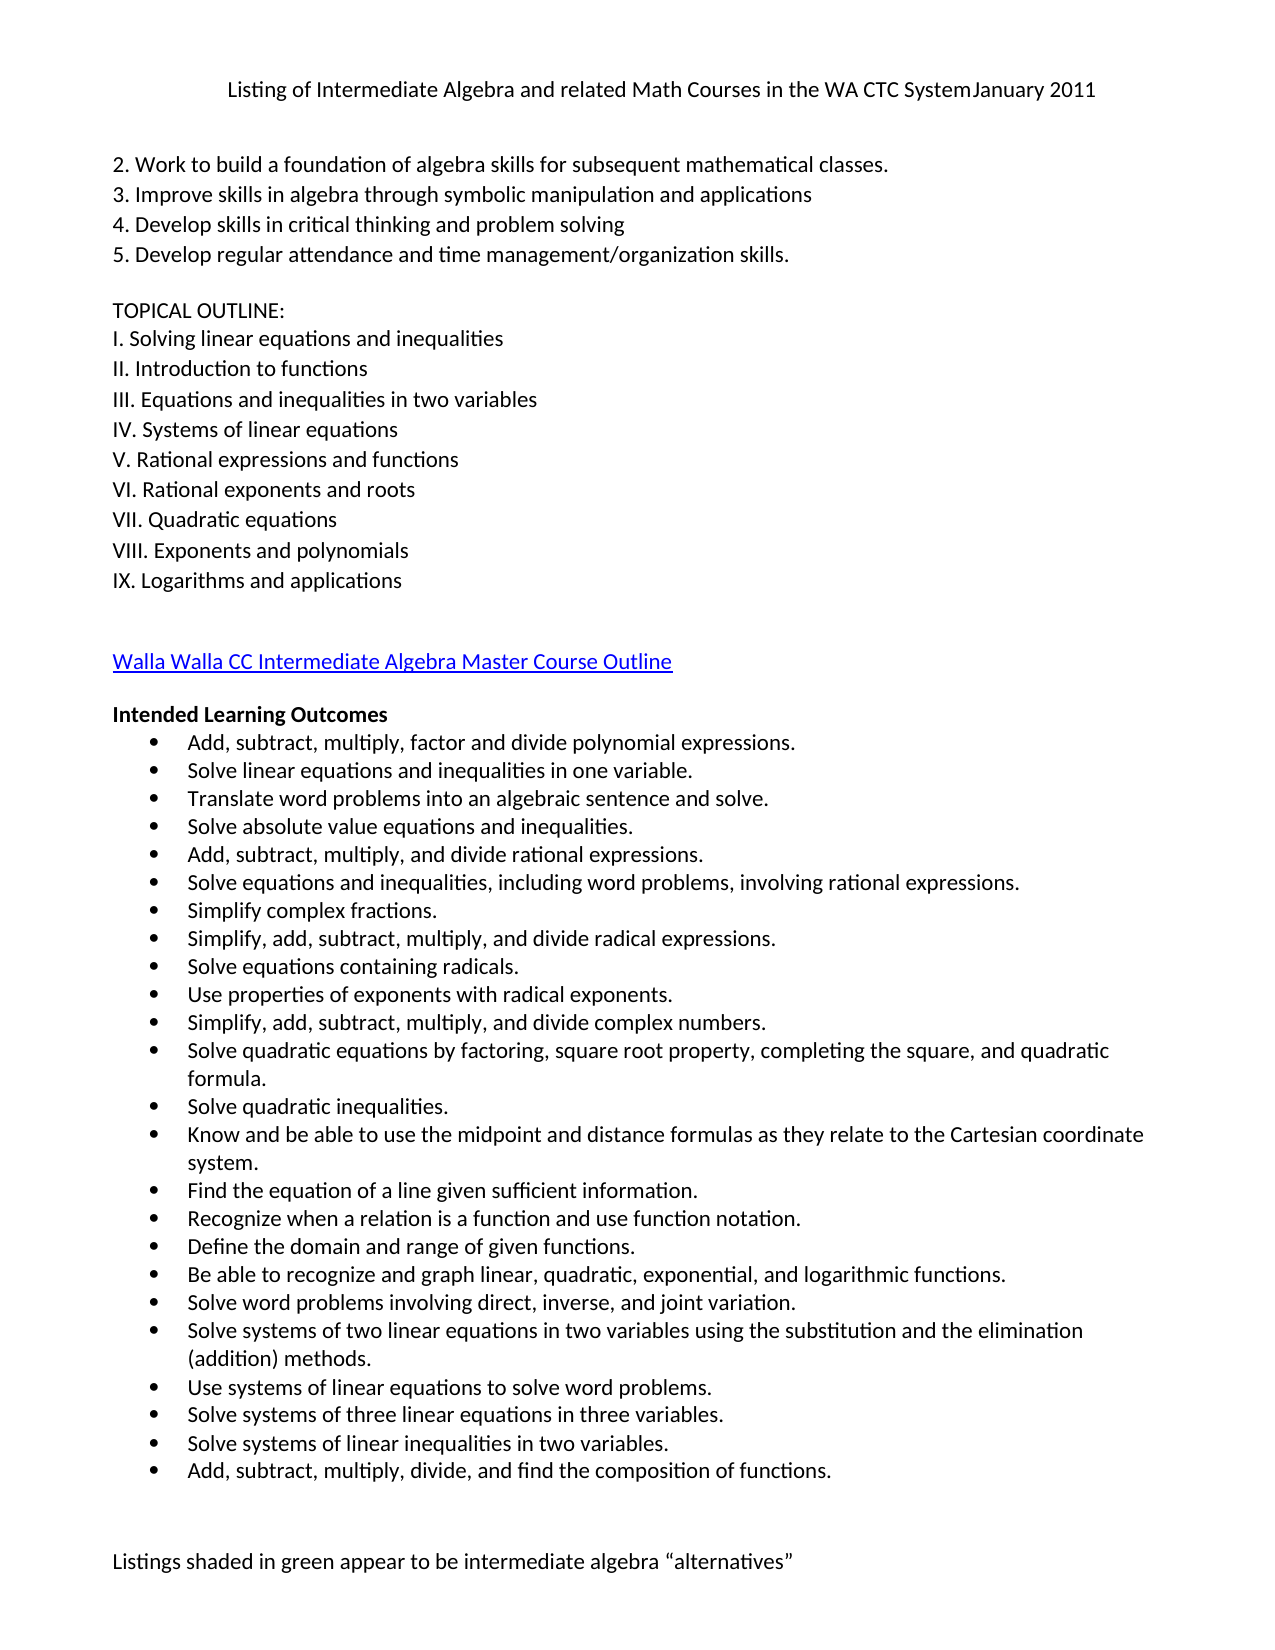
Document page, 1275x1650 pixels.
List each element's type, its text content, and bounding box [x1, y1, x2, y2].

text IV. Systems of linear equations [112, 415, 1162, 443]
list Simplify, add, subtract, multiply, and divide complex numbers. [150, 1008, 1162, 1036]
text II. Introduction to functions [112, 354, 1162, 383]
text TOPICAL OUTLINE: [112, 296, 1162, 324]
list Solve quadratic equations by factoring, square root property, completing the square, and quadratic formula. [150, 1036, 1162, 1092]
list Be able to recognize and graph linear, quadratic, exponential, and logarithmic functions. [150, 1261, 1162, 1288]
text VII. Quadratic equations [112, 506, 1162, 534]
text 3. Improve skills in algebra through symbolic manipulation and applications [112, 180, 1162, 208]
text 5. Develop regular attendance and time management/organization skills. [112, 240, 1162, 268]
text 2. Work to build a foundation of algebra skills for subsequent mathematical classes. [112, 150, 1162, 178]
text 4. Develop skills in critical thinking and problem solving [112, 210, 1162, 238]
text III. Equations and inequalities in two variables [112, 385, 1162, 413]
list Solve systems of two linear equations in two variables using the substitution and the elimination (addition) methods. [150, 1317, 1162, 1373]
list Translate word problems into an algebraic sentence and solve. [150, 784, 1162, 812]
text V. Rational expressions and functions [112, 445, 1162, 473]
list Add, subtract, multiply, divide, and find the composition of functions. [150, 1457, 1162, 1485]
text Intended Learning Outcomes [112, 700, 1162, 728]
list Simplify complex fractions. [150, 896, 1162, 924]
text I. Solving linear equations and inequalities [112, 324, 1162, 352]
list Know and be able to use the midpoint and distance formulas as they relate to the Cartesian coordinate system. [150, 1120, 1162, 1176]
list Solve systems of three linear equations in three variables. [150, 1401, 1162, 1429]
list Add, subtract, multiply, factor and divide polynomial expressions. [150, 728, 1162, 756]
list Use systems of linear equations to solve word problems. [150, 1373, 1162, 1401]
list Recognize when a relation is a function and use function notation. [150, 1204, 1162, 1232]
list Solve absolute value equations and inequalities. [150, 812, 1162, 840]
list Simplify, add, subtract, multiply, and divide radical expressions. [150, 924, 1162, 952]
text VIII. Exponents and polynomials [112, 536, 1162, 564]
list Add, subtract, multiply, and divide rational expressions. [150, 840, 1162, 868]
text Walla Walla CC Intermediate Algebra Master Course Outline [112, 647, 1162, 675]
list Solve equations containing radicals. [150, 952, 1162, 980]
text VI. Rational exponents and roots [112, 475, 1162, 503]
list Use properties of exponents with radical exponents. [150, 980, 1162, 1008]
list Solve equations and inequalities, including word problems, involving rational expressions. [150, 868, 1162, 896]
list Find the equation of a line given sufficient information. [150, 1176, 1162, 1204]
text IX. Logarithms and applications [112, 566, 1162, 594]
list Solve linear equations and inequalities in one variable. [150, 756, 1162, 784]
list Solve quadratic inequalities. [150, 1092, 1162, 1120]
list Solve word problems involving direct, inverse, and joint variation. [150, 1288, 1162, 1317]
list Solve systems of linear inequalities in two variables. [150, 1429, 1162, 1457]
list Define the domain and range of given functions. [150, 1232, 1162, 1261]
